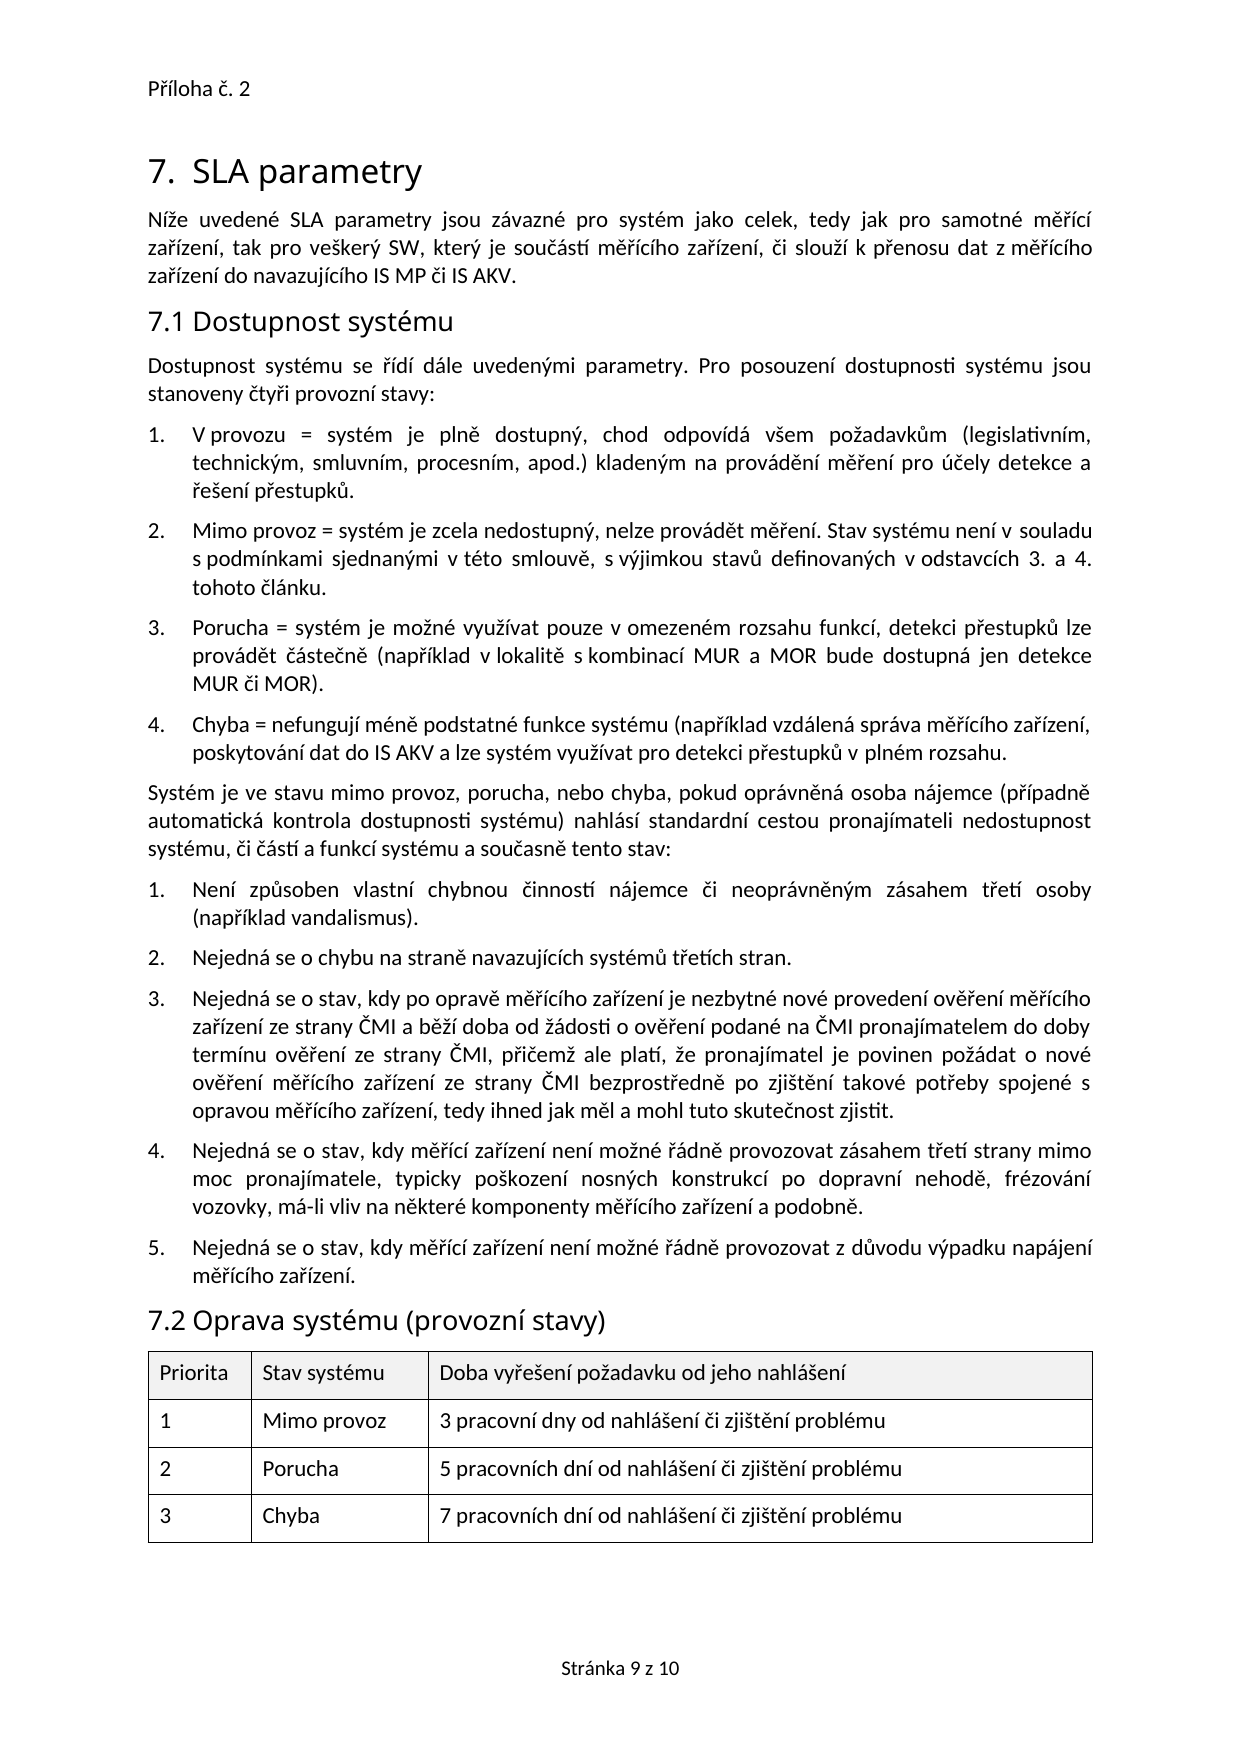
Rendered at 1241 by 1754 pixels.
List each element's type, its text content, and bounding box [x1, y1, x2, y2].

table_cell Mimo provoz [252, 1400, 428, 1447]
list Mimo provoz = systém je zcela nedostupný, nelze provádět měření. Stav systému není v souladu s podmínkami sjednanými v této smlouvě, s výjimkou stavů definovaných v odstavcích 3. a 4. tohoto článku. [148, 517, 1093, 601]
table_cell Porucha [252, 1448, 428, 1494]
subtitle SLA parametry [148, 148, 1093, 193]
table_cell 3 [149, 1495, 251, 1542]
table_cell 1 [149, 1400, 251, 1447]
subtitle Oprava systému (provozní stavy) [148, 1302, 1093, 1338]
list Nejedná se o stav, kdy měřící zařízení není možné řádně provozovat z důvodu výpadku napájení měřícího zařízení. [148, 1233, 1093, 1289]
table_header Priorita [149, 1352, 251, 1399]
subtitle Dostupnost systému [148, 302, 1093, 339]
list Nejedná se o stav, kdy měřící zařízení není možné řádně provozovat zásahem třetí strany mimo moc pronajímatele, typicky poškození nosných konstrukcí po dopravní nehodě, frézování vozovky, má-li vliv na některé komponenty měřícího zařízení a podobně. [148, 1136, 1093, 1221]
table_cell 7 pracovních dní od nahlášení či zjištění problému [429, 1495, 1092, 1542]
list V provozu = systém je plně dostupný, chod odpovídá všem požadavkům (legislativním, technickým, smluvním, procesním, apod.) kladeným na provádění měření pro účely detekce a řešení přestupků. [148, 420, 1093, 504]
table_cell 5 pracovních dní od nahlášení či zjištění problému [429, 1448, 1092, 1494]
list Porucha = systém je možné využívat pouze v omezeném rozsahu funkcí, detekci přestupků lze provádět částečně (například v lokalitě s kombinací MUR a MOR bude dostupná jen detekce MUR či MOR). [148, 613, 1093, 697]
table_header Stav systému [252, 1352, 428, 1399]
list Nejedná se o chybu na straně navazujících systémů třetích stran. [148, 943, 1093, 971]
table_cell 3 pracovní dny od nahlášení či zjištění problému [429, 1400, 1092, 1447]
list Není způsoben vlastní chybnou činností nájemce či neoprávněným zásahem třetí osoby (například vandalismus). [148, 875, 1093, 931]
table_cell Chyba [252, 1495, 428, 1542]
table_cell 2 [149, 1448, 251, 1494]
list Chyba = nefungují méně podstatné funkce systému (například vzdálená správa měřícího zařízení, poskytování dat do IS AKV a lze systém využívat pro detekci přestupků v plném rozsahu. [148, 710, 1093, 766]
table_header Doba vyřešení požadavku od jeho nahlášení [429, 1352, 1092, 1399]
text Systém je ve stavu mimo provoz, porucha, nebo chyba, pokud oprávněná osoba nájemce (případně automatická kontrola dostupnosti systému) nahlásí standardní cestou pronajímateli nedostupnost systému, či částí a funkcí systému a současně tento stav: [148, 778, 1093, 862]
list Nejedná se o stav, kdy po opravě měřícího zařízení je nezbytné nové provedení ověření měřícího zařízení ze strany ČMI a běží doba od žádosti o ověření podané na ČMI pronajímatelem do doby termínu ověření ze strany ČMI, přičemž ale platí, že pronajímatel je povinen požádat o nové ověření měřícího zařízení ze strany ČMI bezprostředně po zjištění takové potřeby spojené s opravou měřícího zařízení, tedy ihned jak měl a mohl tuto skutečnost zjistit. [148, 984, 1093, 1124]
text Níže uvedené SLA parametry jsou závazné pro systém jako celek, tedy jak pro samotné měřící zařízení, tak pro veškerý SW, který je součástí měřícího zařízení, či slouží k přenosu dat z měřícího zařízení do navazujícího IS MP či IS AKV. [148, 206, 1093, 289]
text Dostupnost systému se řídí dále uvedenými parametry. Pro posouzení dostupnosti systému jsou stanoveny čtyři provozní stavy: [148, 351, 1093, 407]
